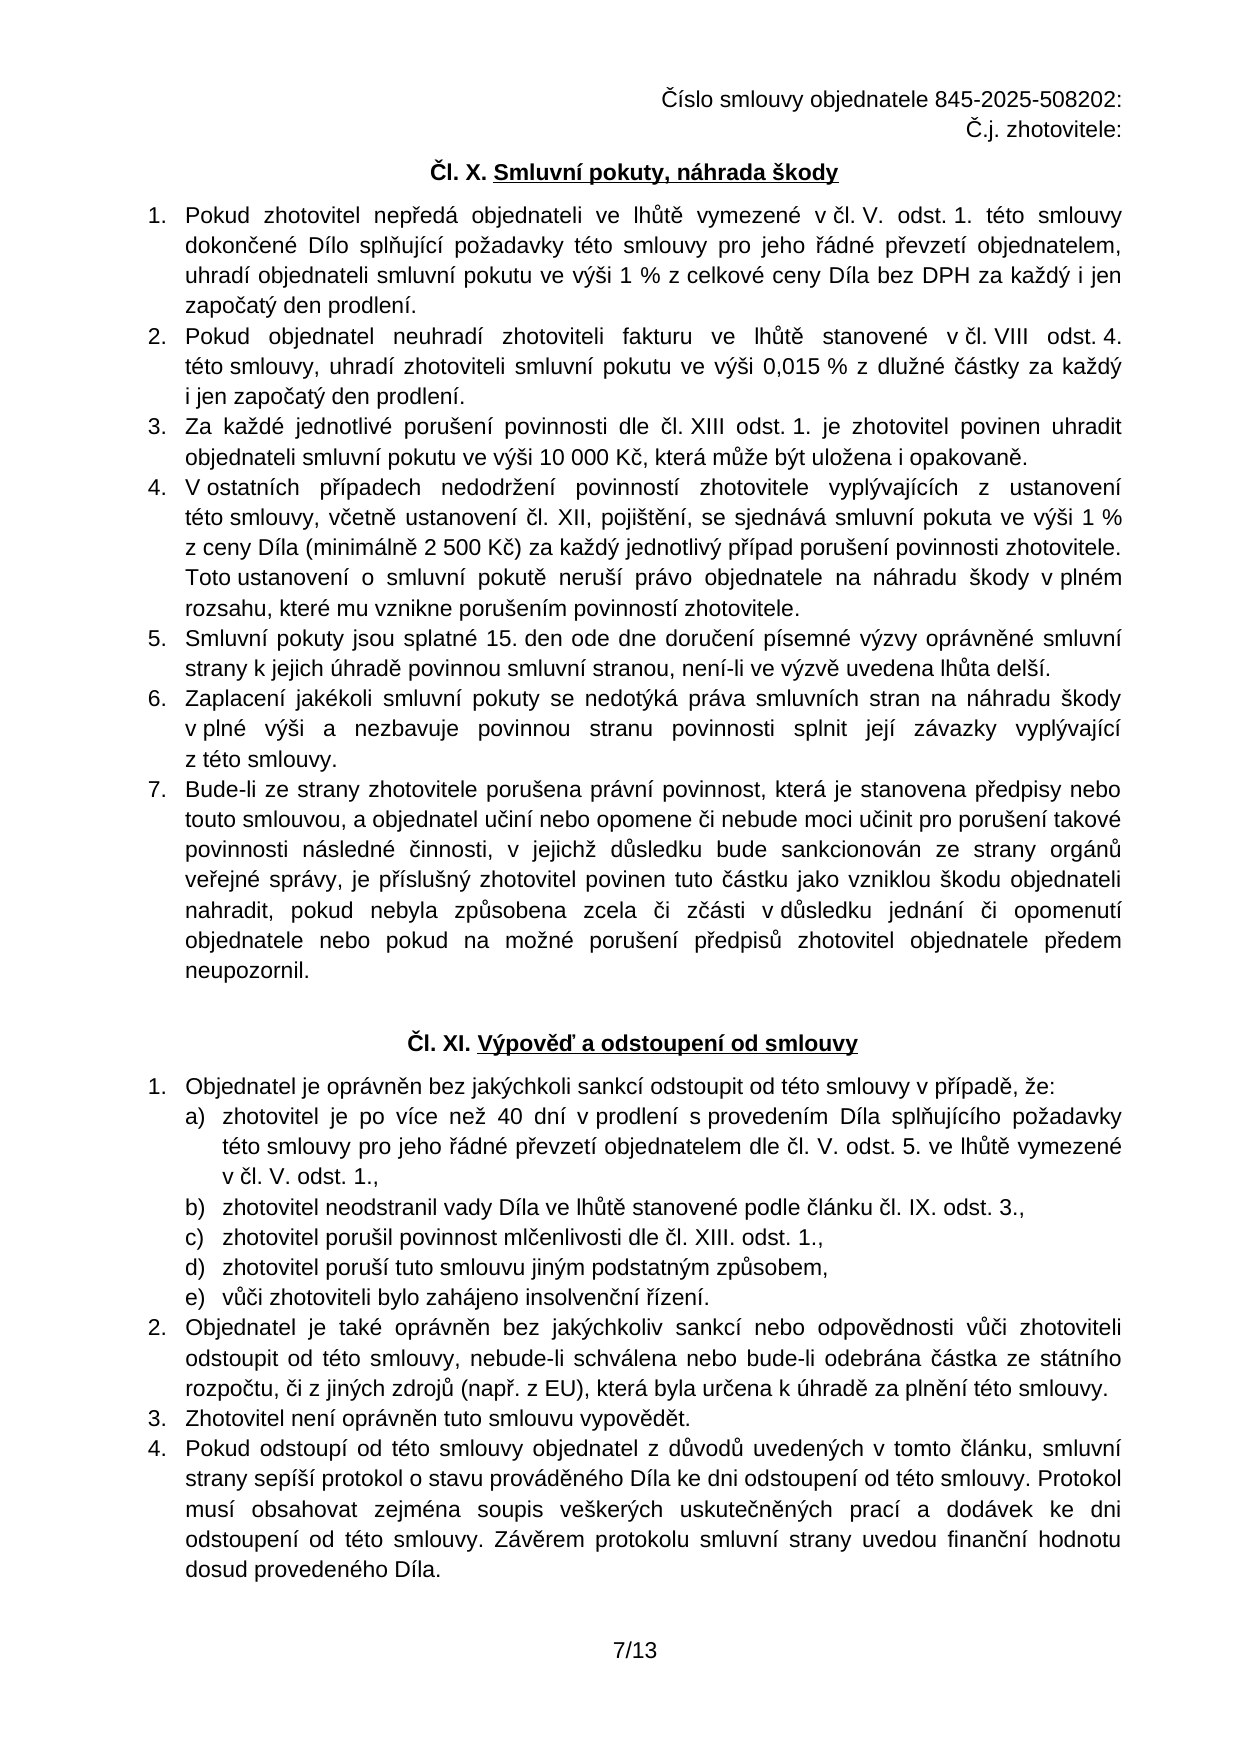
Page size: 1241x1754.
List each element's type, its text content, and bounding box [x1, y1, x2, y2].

list Objednatel je oprávněn bez jakýchkoli sankcí odstoupit od této smlouvy v případě, že: [148, 1073, 1122, 1099]
list Pokud zhotovitel nepředá objednateli ve lhůtě vymezené v čl. V. odst. 1. této smlouvy dokončené Dílo splňující požadavky této smlouvy pro jeho řádné převzetí objednatelem, uhradí objednateli smluvní pokutu ve výši 1 % z celkové ceny Díla bez DPH za každý i jen započatý den prodlení. [148, 202, 1122, 319]
list Bude-li ze strany zhotovitele porušena právní povinnost, která je stanovena předpisy nebo touto smlouvou, a objednatel učiní nebo opomene či nebude moci učinit pro porušení takové povinnosti následné činnosti, v jejichž důsledku bude sankcionován ze strany orgánů veřejné správy, je příslušný zhotovitel povinen tuto částku jako vzniklou škodu objednateli nahradit, pokud nebyla způsobena zcela či zčásti v důsledku jednání či opomenutí objednatele nebo pokud na možné porušení předpisů zhotovitel objednatele předem neupozornil. [148, 776, 1122, 983]
list zhotovitel je po více než 40 dní v prodlení s provedením Díla splňujícího požadavky této smlouvy pro jeho řádné převzetí objednatelem dle čl. V. odst. 5. ve lhůtě vymezené v čl. V. odst. 1., [185, 1103, 1122, 1190]
list Pokud objednatel neuhradí zhotoviteli fakturu ve lhůtě stanovené v čl. VIII odst. 4. této smlouvy, uhradí zhotoviteli smluvní pokutu ve výši 0,015 % z dlužné částky za každý i jen započatý den prodlení. [148, 323, 1122, 409]
list V ostatních případech nedodržení povinností zhotovitele vyplývajících z ustanovení této smlouvy, včetně ustanovení čl. XII, pojištění, se sjednává smluvní pokuta ve výši 1 % z ceny Díla (minimálně 2 500 Kč) za každý jednotlivý případ porušení povinnosti zhotovitele. Toto ustanovení o smluvní pokutě neruší právo objednatele na náhradu škody v plném rozsahu, které mu vznikne porušením povinností zhotovitele. [148, 474, 1122, 621]
list Objednatel je také oprávněn bez jakýchkoliv sankcí nebo odpovědnosti vůči zhotoviteli odstoupit od této smlouvy, nebude-li schválena nebo bude-li odebrána částka ze státního rozpočtu, či z jiných zdrojů (např. z EU), která byla určena k úhradě za plnění této smlouvy. [148, 1314, 1122, 1401]
text Smluvní pokuty, náhrada škody [148, 159, 1122, 186]
list Zaplacení jakékoli smluvní pokuty se nedotýká práva smluvních stran na náhradu škody v plné výši a nezbavuje povinnou stranu povinnosti splnit její závazky vyplývající z této smlouvy. [148, 685, 1122, 772]
list Zhotovitel není oprávněn tuto smlouvu vypovědět. [148, 1405, 1122, 1431]
text Výpověď a odstoupení od smlouvy [148, 1030, 1122, 1056]
list Pokud odstoupí od této smlouvy objednatel z důvodů uvedených v tomto článku, smluvní strany sepíší protokol o stavu prováděného Díla ke dni odstoupení od této smlouvy. Protokol musí obsahovat zejména soupis veškerých uskutečněných prací a dodávek ke dni odstoupení od této smlouvy. Závěrem protokolu smluvní strany uvedou finanční hodnotu dosud provedeného Díla. [148, 1435, 1122, 1582]
list zhotovitel poruší tuto smlouvu jiným podstatným způsobem, [185, 1254, 1122, 1280]
list Za každé jednotlivé porušení povinnosti dle čl. XIII odst. 1. je zhotovitel povinen uhradit objednateli smluvní pokutu ve výši 10 000 Kč, která může být uložena i opakovaně. [148, 413, 1122, 470]
list zhotovitel porušil povinnost mlčenlivosti dle čl. XIII. odst. 1., [185, 1224, 1122, 1250]
list vůči zhotoviteli bylo zahájeno insolvenční řízení. [185, 1284, 1122, 1311]
list zhotovitel neodstranil vady Díla ve lhůtě stanovené podle článku čl. IX. odst. 3., [185, 1193, 1122, 1220]
list Smluvní pokuty jsou splatné 15. den ode dne doručení písemné výzvy oprávněné smluvní strany k jejich úhradě povinnou smluvní stranou, není-li ve výzvě uvedena lhůta delší. [148, 625, 1122, 681]
